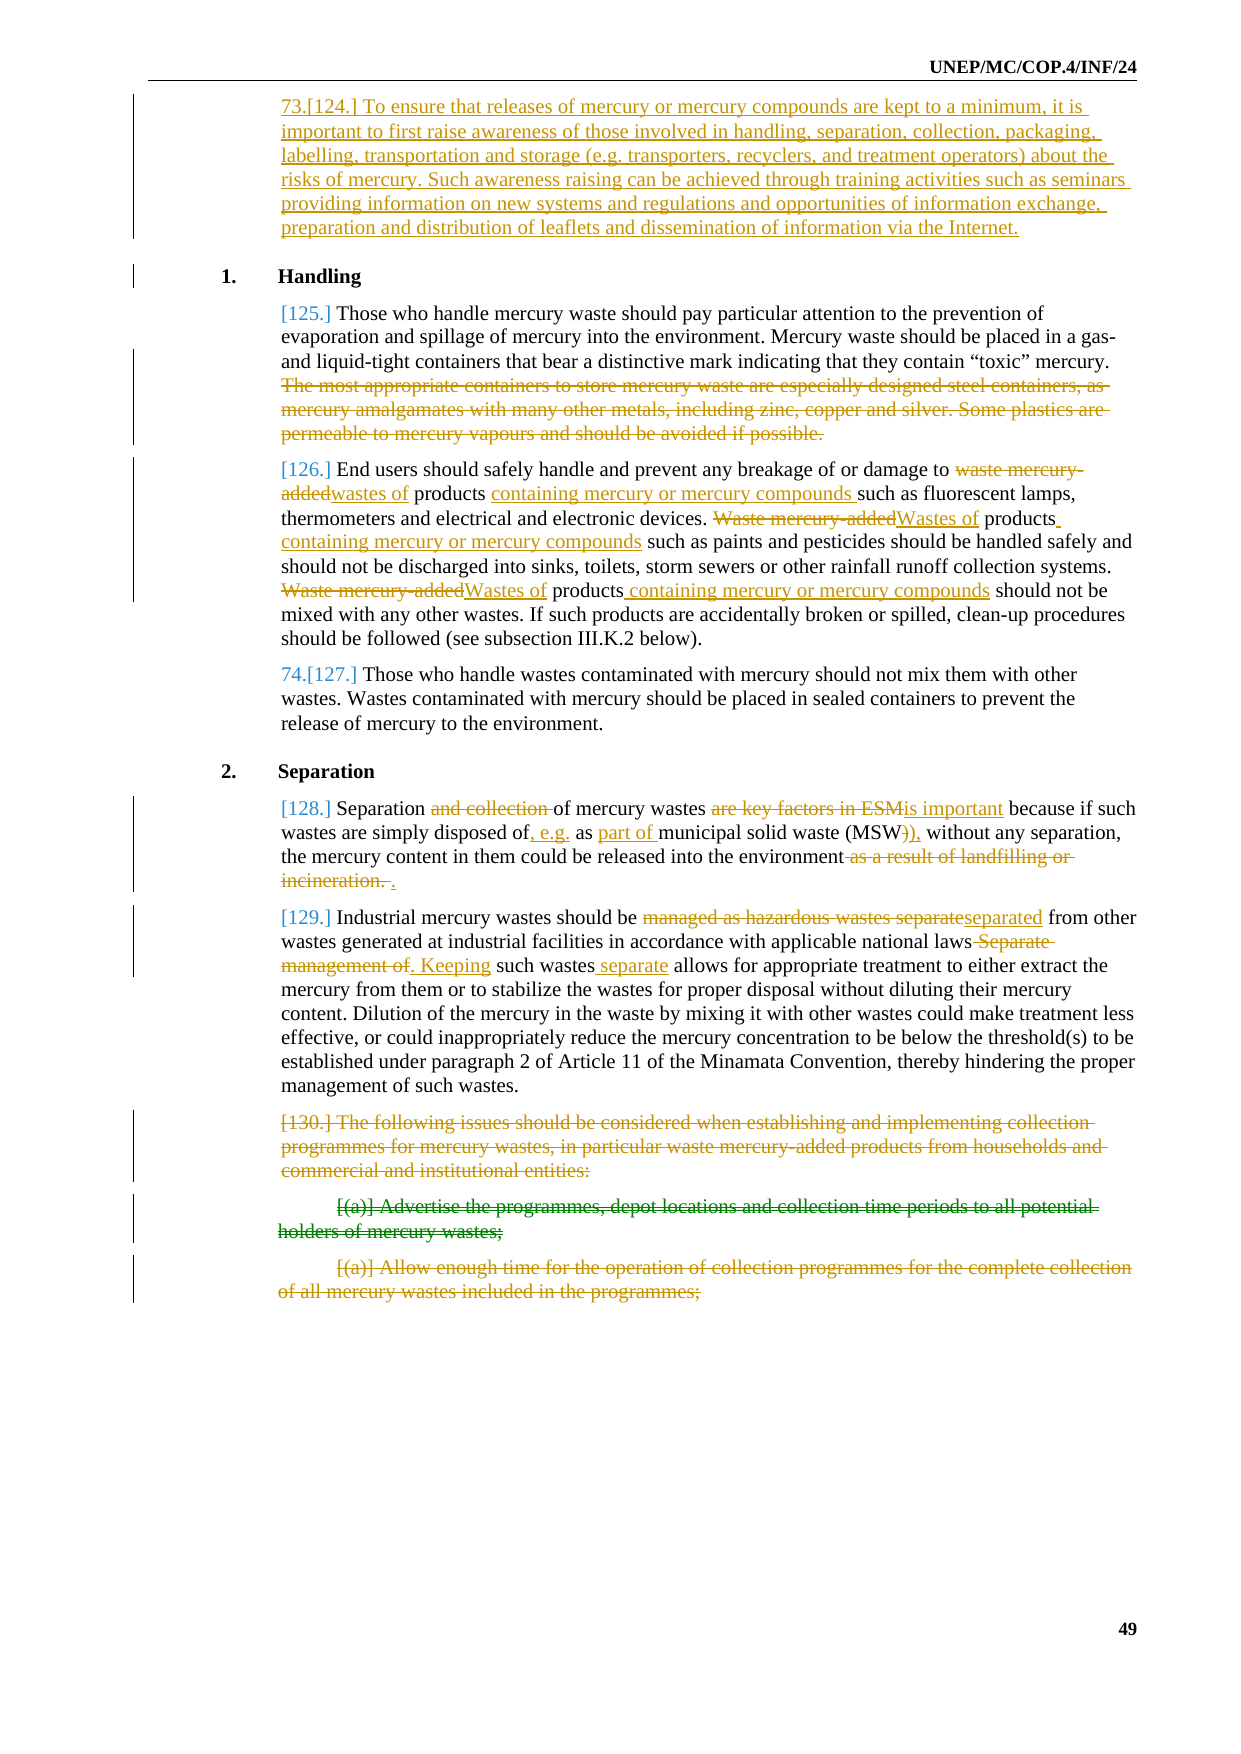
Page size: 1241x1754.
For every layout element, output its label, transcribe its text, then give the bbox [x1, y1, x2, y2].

list Separation of mercury wastes because if such wastes are simply disposed of as municipal solid waste (MSW without any separation, the mercury content in them could be released into the environment [281, 796, 1137, 892]
list Those who handle mercury waste should pay particular attention to the prevention of evaporation and spillage of mercury into the environment. Mercury waste should be placed in a gas- and liquid-tight containers that bear a distinctive mark indicating that they contain “toxic” mercury. [281, 300, 1137, 445]
list End users should safely handle and prevent any breakage of or damage to products such as fluorescent lamps, thermometers and electrical and electronic devices. products such as paints and pesticides should be handled safely and should not be discharged into sinks, toilets, storm sewers or other rainfall runoff collection systems. products should not be mixed with any other wastes. If such products are accidentally broken or spilled, clean-up procedures should be followed (see subsection III.K.2 below). [281, 457, 1137, 650]
list Industrial mercury wastes should be from other wastes generated at industrial facilities in accordance with applicable national laws such wastes allows for appropriate treatment to either extract the mercury from them or to stabilize the wastes for proper disposal without diluting their mercury content. Dilution of the mercury in the waste by mixing it with other wastes could make treatment less effective, or could inappropriately reduce the mercury concentration to be below the threshold(s) to be established under paragraph 2 of Article 11 of the Minamata Convention, thereby hindering the proper management of such wastes. [281, 905, 1137, 1097]
list Those who handle wastes contaminated with mercury should not mix them with other wastes. Wastes contaminated with mercury should be placed in sealed containers to prevent the release of mercury to the environment. [281, 662, 1137, 734]
text 2. Separation [148, 759, 1107, 783]
text 1. Handling [148, 264, 1107, 288]
